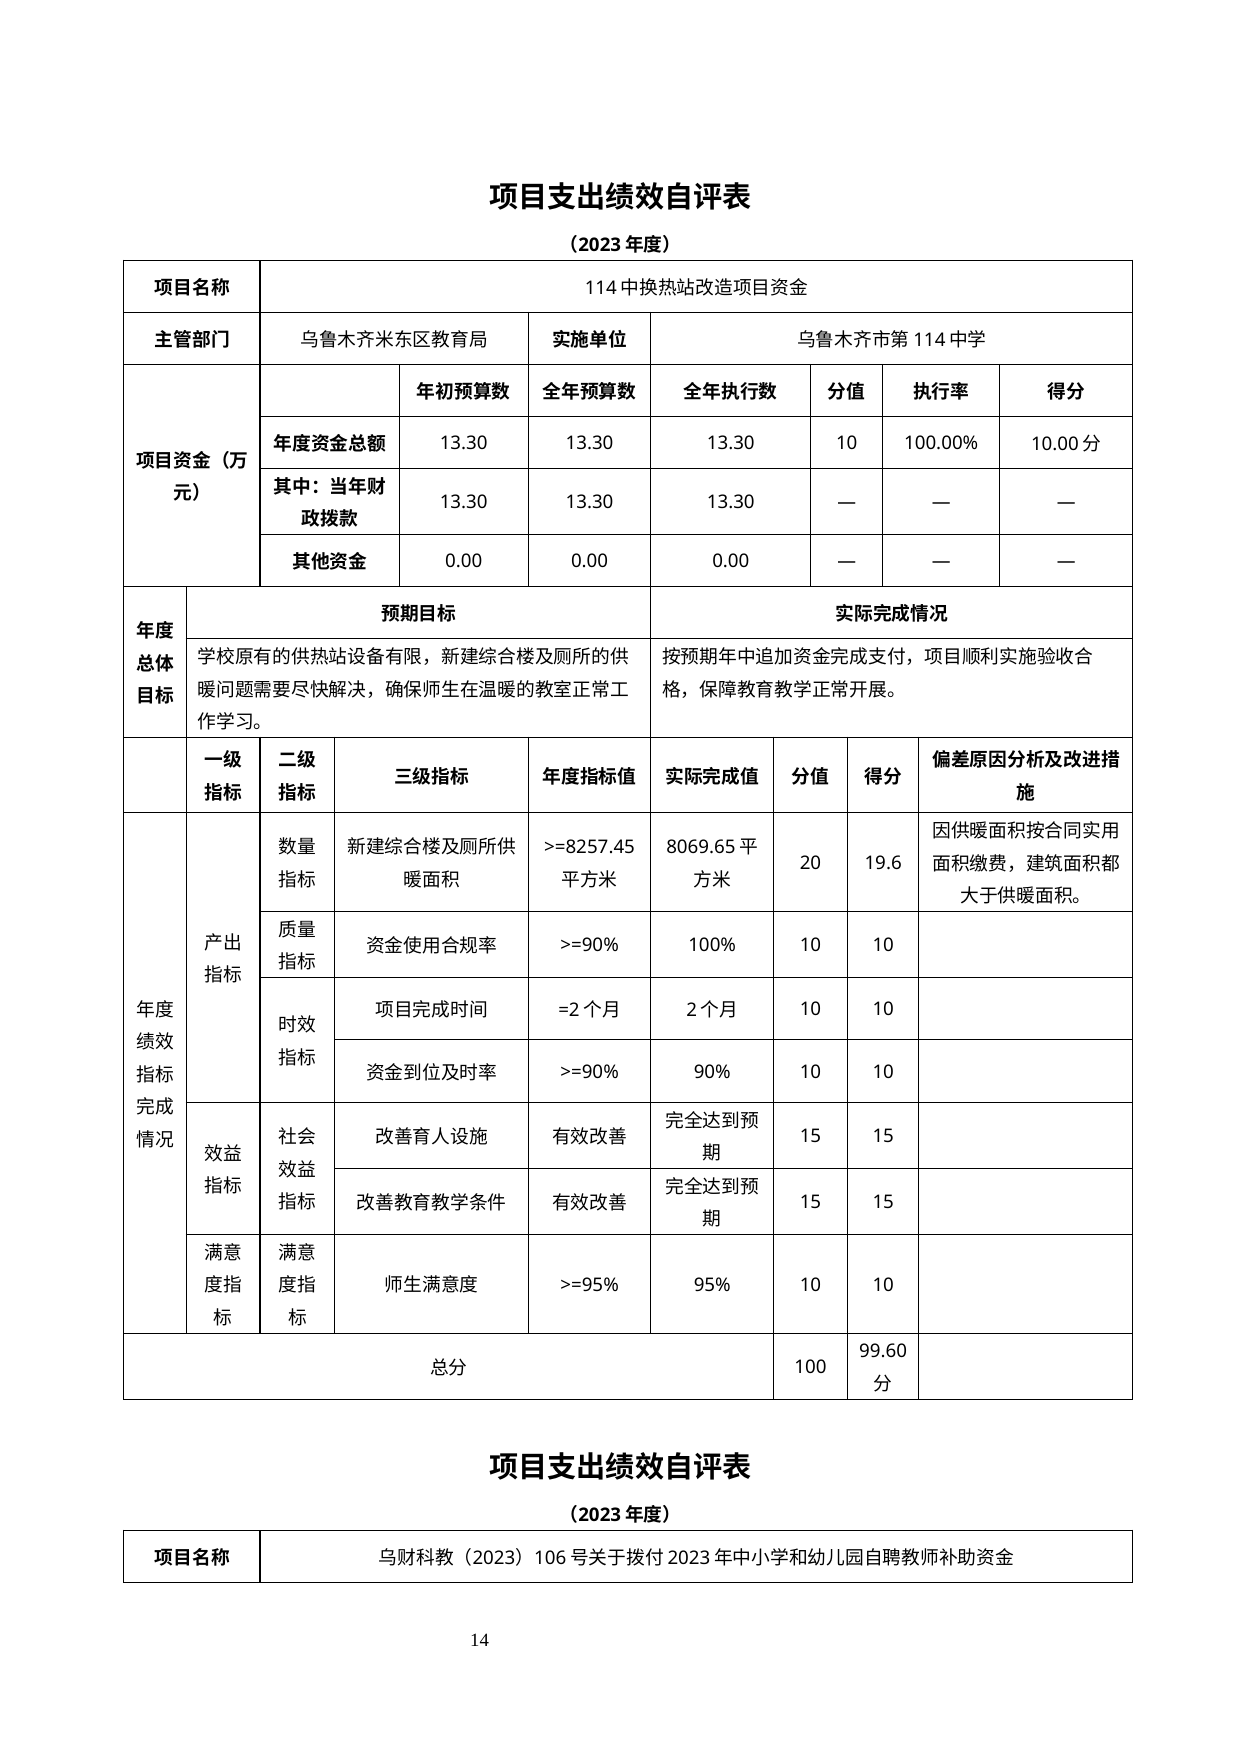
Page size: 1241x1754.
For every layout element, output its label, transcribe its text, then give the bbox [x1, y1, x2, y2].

table_cell 项目完成时间 [335, 978, 528, 1039]
table_cell 0.00 [529, 535, 650, 586]
table_cell 满意度指标 [261, 1235, 334, 1332]
table_cell 预期目标 [187, 587, 650, 638]
table_cell 资金到位及时率 [335, 1040, 528, 1102]
table_cell 完全达到预期 [651, 1103, 773, 1168]
table_cell 分值 [774, 738, 847, 812]
table_cell 质量指标 [261, 912, 334, 977]
table_cell 其中：当年财政拨款 [261, 469, 399, 534]
table_cell 学校原有的供热站设备有限，新建综合楼及厕所的供暖问题需要尽快解决，确保师生在温暖的教室正常工作学习。 [187, 639, 650, 737]
table_cell 13.30 [651, 469, 810, 534]
table_cell [919, 1103, 1132, 1168]
table_cell 执行率 [883, 365, 999, 416]
table_cell 10 [774, 978, 847, 1039]
table_cell — [811, 535, 882, 586]
table_cell 15 [774, 1103, 847, 1168]
table_cell 10.00分 [1000, 417, 1132, 468]
table_cell — [811, 469, 882, 534]
table_cell — [883, 535, 999, 586]
table_cell =2个月 [529, 978, 650, 1039]
table_cell 90% [651, 1040, 773, 1102]
table_cell 年度资金总额 [261, 417, 399, 468]
table_cell 年度绩效指标完成情况 [124, 813, 186, 1332]
table_cell [919, 1334, 1132, 1398]
table_cell — [883, 469, 999, 534]
table_cell 实施单位 [529, 313, 650, 364]
table_cell 改善育人设施 [335, 1103, 528, 1168]
table_cell 数量指标 [261, 813, 334, 911]
table_cell 95% [651, 1235, 773, 1332]
table_cell 分值 [811, 365, 882, 416]
table_cell >=8257.45平方米 [529, 813, 650, 911]
table_cell 年度指标值 [529, 738, 650, 812]
table_cell 时效指标 [261, 978, 334, 1102]
table_cell [124, 738, 186, 812]
table_cell 13.30 [529, 417, 650, 468]
table_cell 10 [848, 912, 918, 977]
table_cell 10 [774, 912, 847, 977]
table_cell 实际完成情况 [651, 587, 1132, 638]
table_cell — [1000, 535, 1132, 586]
table_cell [919, 1235, 1132, 1332]
table_cell 8069.65平方米 [651, 813, 773, 911]
table_header 项目名称 [124, 261, 259, 312]
table_cell 15 [848, 1103, 918, 1168]
table_cell [919, 978, 1132, 1039]
table_cell 年初预算数 [400, 365, 528, 416]
table_cell 20 [774, 813, 847, 911]
table_cell 按预期年中追加资金完成支付，项目顺利实施验收合格，保障教育教学正常开展。 [651, 639, 1132, 737]
text 项目支出绩效自评表 [187, 1432, 1053, 1497]
table_cell 项目资金（万元） [124, 365, 259, 586]
table_header 114中换热站改造项目资金 [261, 261, 1132, 312]
table_cell 二级指标 [261, 738, 334, 812]
table_cell >=95% [529, 1235, 650, 1332]
table_cell 10 [848, 1040, 918, 1102]
text 项目支出绩效自评表 [187, 162, 1053, 227]
table_cell [919, 1169, 1132, 1234]
table_cell 其他资金 [261, 535, 399, 586]
table_cell 实际完成值 [651, 738, 773, 812]
table_cell 0.00 [400, 535, 528, 586]
table_cell 全年执行数 [651, 365, 810, 416]
table_cell — [1000, 469, 1132, 534]
table_cell 年度总体目标 [124, 587, 186, 737]
table_cell 0.00 [651, 535, 810, 586]
table_cell 产出指标 [187, 813, 259, 1102]
table_cell 师生满意度 [335, 1235, 528, 1332]
table_cell 15 [774, 1169, 847, 1234]
table_cell 全年预算数 [529, 365, 650, 416]
table_cell 总分 [124, 1334, 773, 1398]
table_cell 13.30 [400, 417, 528, 468]
table_cell 一级指标 [187, 738, 259, 812]
table_cell 乌鲁木齐市第114中学 [651, 313, 1132, 364]
table_cell 100.00% [883, 417, 999, 468]
table_cell 10 [848, 978, 918, 1039]
table_cell 改善教育教学条件 [335, 1169, 528, 1234]
table_cell 10 [811, 417, 882, 468]
table_cell 2个月 [651, 978, 773, 1039]
table_cell 13.30 [651, 417, 810, 468]
table_cell 10 [848, 1235, 918, 1332]
table_cell 15 [848, 1169, 918, 1234]
table_cell 100 [774, 1334, 847, 1398]
table_cell 资金使用合规率 [335, 912, 528, 977]
table_cell 主管部门 [124, 313, 259, 364]
table_cell >=90% [529, 1040, 650, 1102]
text （2023年度） [187, 1497, 1053, 1529]
table_header 项目名称 [124, 1531, 259, 1582]
table_cell 13.30 [529, 469, 650, 534]
table_cell 社会效益指标 [261, 1103, 334, 1234]
text （2023年度） [187, 227, 1053, 259]
table_cell 10 [774, 1235, 847, 1332]
table_cell >=90% [529, 912, 650, 977]
table_cell 效益指标 [187, 1103, 259, 1234]
table_cell 偏差原因分析及改进措施 [919, 738, 1132, 812]
table_cell [919, 1040, 1132, 1102]
table_cell 13.30 [400, 469, 528, 534]
table_header 乌财科教（2023）106号关于拨付2023年中小学和幼儿园自聘教师补助资金 [261, 1531, 1132, 1582]
table_cell 满意度指标 [187, 1235, 259, 1332]
table_cell 100% [651, 912, 773, 977]
table_cell [919, 912, 1132, 977]
table_cell [261, 365, 399, 416]
table_cell 因供暖面积按合同实用面积缴费，建筑面积都大于供暖面积。 [919, 813, 1132, 911]
table_cell 有效改善 [529, 1103, 650, 1168]
table_cell 有效改善 [529, 1169, 650, 1234]
table_cell 新建综合楼及厕所供暖面积 [335, 813, 528, 911]
table_cell 三级指标 [335, 738, 528, 812]
table_cell 得分 [1000, 365, 1132, 416]
table_cell 10 [774, 1040, 847, 1102]
table_cell 完全达到预期 [651, 1169, 773, 1234]
table_cell 19.6 [848, 813, 918, 911]
table_cell 得分 [848, 738, 918, 812]
table_cell 99.60分 [848, 1334, 918, 1398]
table_cell 乌鲁木齐米东区教育局 [261, 313, 528, 364]
